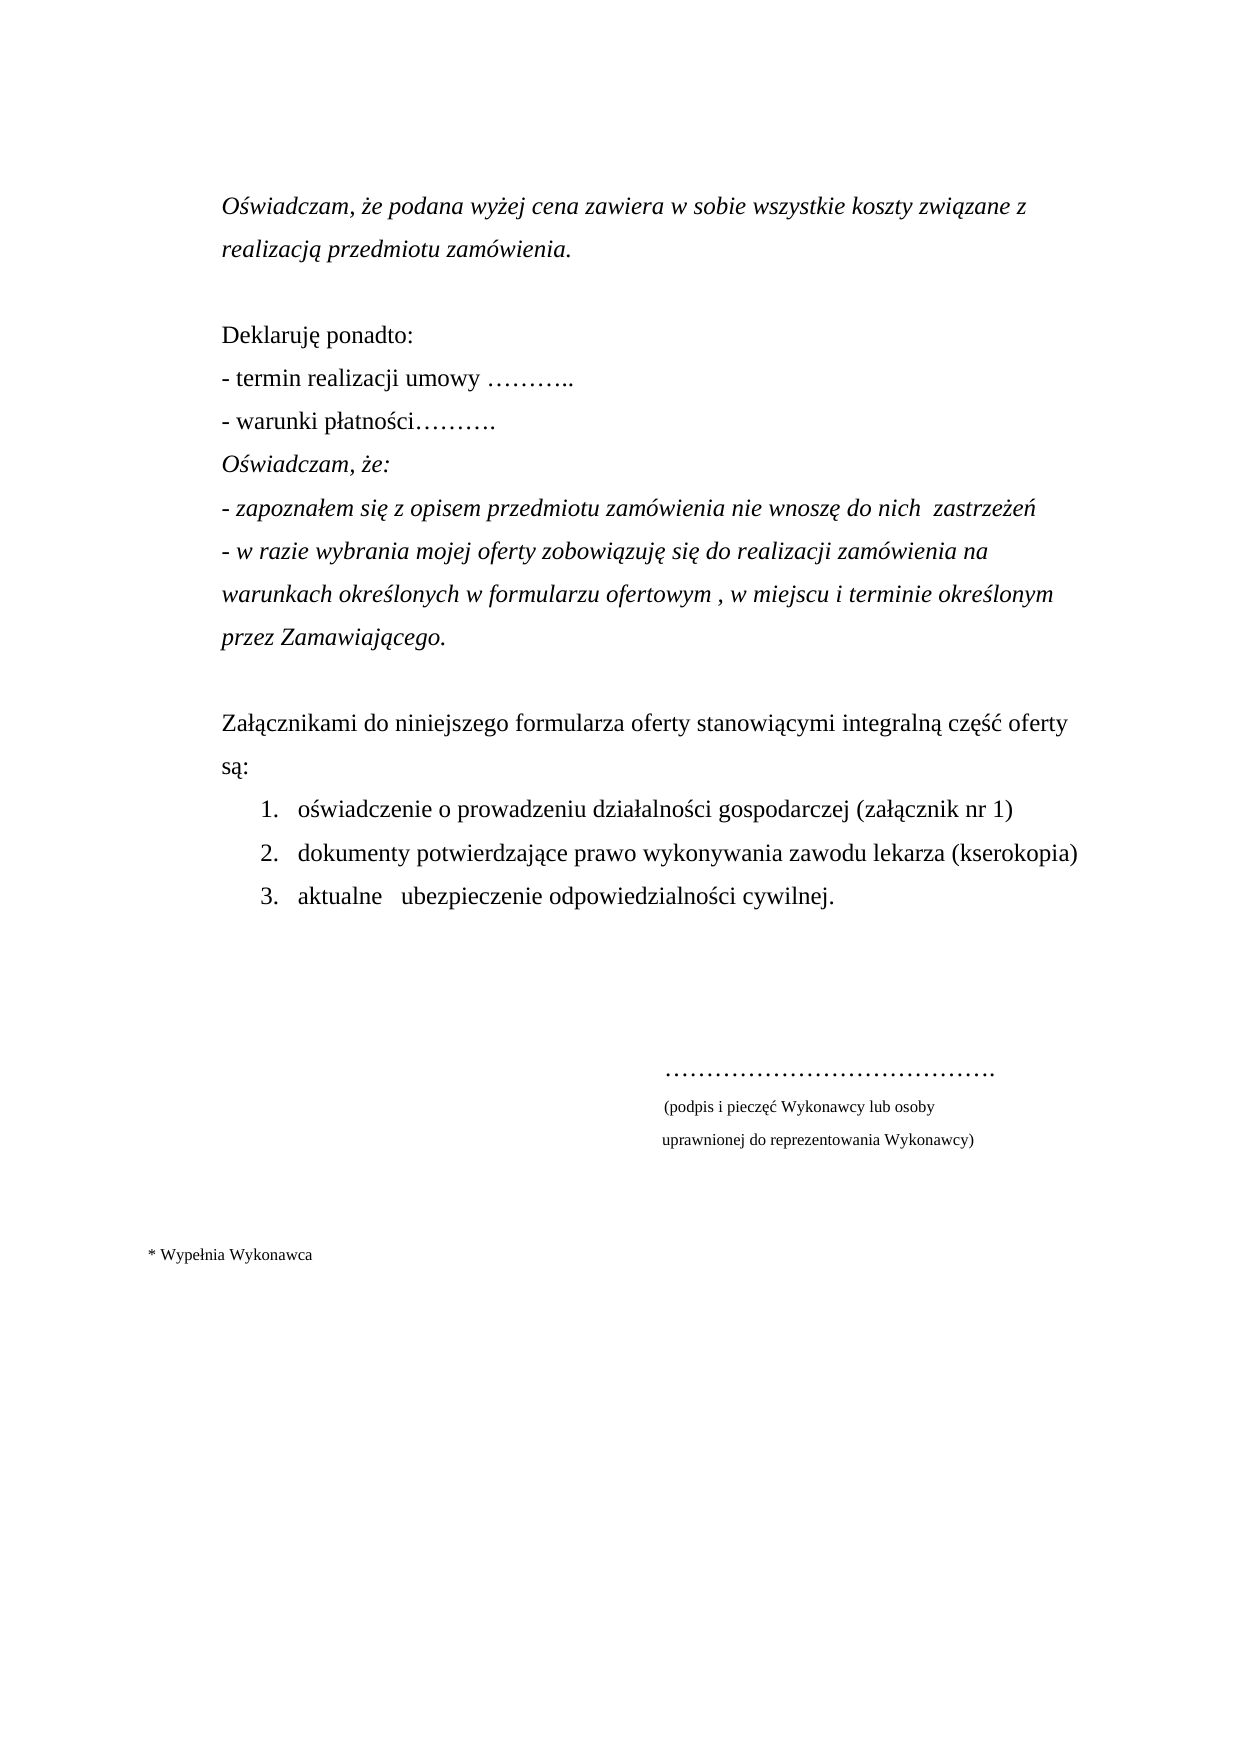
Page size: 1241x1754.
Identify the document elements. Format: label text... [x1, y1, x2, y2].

text - warunki płatności………. [221, 406, 1093, 435]
list aktualne ubezpieczenie odpowiedzialności cywilnej. [260, 881, 1093, 909]
text - w razie wybrania mojej oferty zobowiązuję się do realizacji zamówienia na warunkach określonych w formularzu ofertowym , w miejscu i terminie określonym przez Zamawiającego. [221, 536, 1093, 651]
text …………………………………. [221, 1053, 1093, 1082]
text * Wypełnia Wykonawca [148, 1245, 1093, 1264]
text Deklaruję ponadto: [221, 320, 1093, 349]
list dokumenty potwierdzające prawo wykonywania zawodu lekarza (kserokopia) [260, 838, 1093, 866]
text Oświadczam, że podana wyżej cena zawiera w sobie wszystkie koszty związane z realizacją przedmiotu zamówienia. [221, 191, 1093, 263]
text Załącznikami do niniejszego formularza oferty stanowiącymi integralną część oferty są: [221, 708, 1093, 780]
text uprawnionej do reprezentowania Wykonawcy) [295, 1130, 1093, 1149]
text Oświadczam, że: [221, 449, 1093, 478]
text - zapoznałem się z opisem przedmiotu zamówienia nie wnoszę do nich zastrzeżeń [221, 493, 1093, 521]
text (podpis i pieczęć Wykonawcy lub osoby [295, 1096, 1093, 1116]
list oświadczenie o prowadzeniu działalności gospodarczej (załącznik nr 1) [260, 794, 1093, 823]
text - termin realizacji umowy ……….. [221, 363, 1093, 392]
